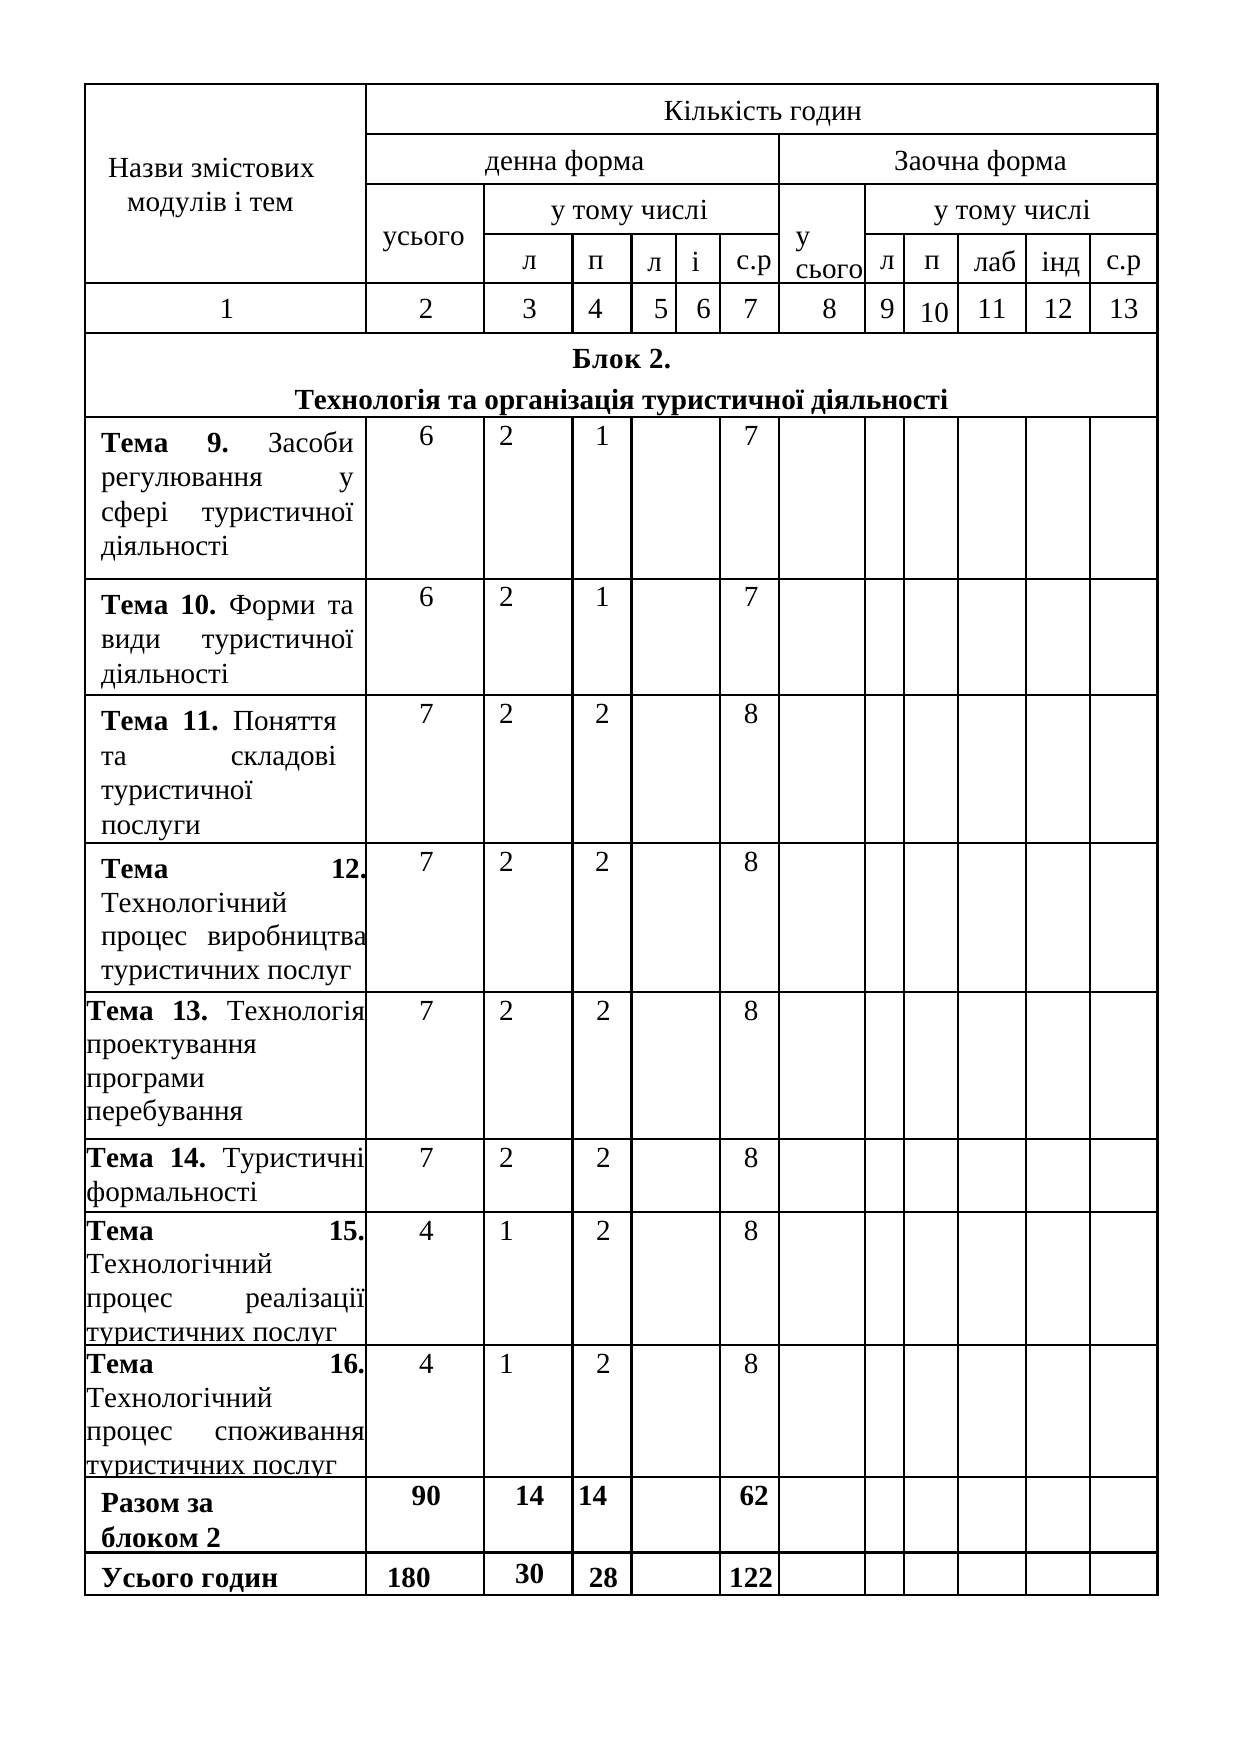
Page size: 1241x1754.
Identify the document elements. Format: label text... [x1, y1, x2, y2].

table_cell 2 [485, 993, 571, 1138]
table_cell [866, 1140, 903, 1211]
table_cell [959, 1478, 1025, 1551]
table_cell 7 [721, 418, 778, 577]
table_cell [633, 1554, 719, 1593]
table_cell усього [367, 185, 483, 282]
table_cell 7 [367, 844, 483, 991]
table_cell [780, 844, 864, 991]
table_cell 8 [721, 1140, 778, 1211]
table_cell [905, 993, 957, 1138]
table_cell [866, 1478, 903, 1551]
table_cell 2 [574, 1140, 630, 1211]
table_header Назви змістових модулів і тем [86, 85, 365, 282]
table_cell [959, 1213, 1025, 1344]
table_cell [780, 1140, 864, 1211]
table_cell [780, 696, 864, 842]
table_cell 8 [721, 1346, 778, 1476]
table_cell [633, 1140, 719, 1211]
table_cell [1091, 1346, 1156, 1476]
table_cell [905, 580, 957, 694]
table_cell у тому числі [485, 185, 778, 233]
table_cell 2 [574, 844, 630, 991]
table_cell [1027, 1478, 1089, 1551]
table_cell л [485, 235, 571, 282]
table_cell [1091, 844, 1156, 991]
table_cell [780, 993, 864, 1138]
table_cell [905, 1213, 957, 1344]
table_cell [633, 1346, 719, 1476]
table_cell [959, 418, 1025, 577]
table_cell с.р [721, 235, 778, 282]
table_cell лаб [959, 235, 1025, 282]
table_cell [1027, 1140, 1089, 1211]
table_cell 8 [721, 1213, 778, 1344]
table_cell 8 [721, 844, 778, 991]
table_cell лаб [633, 235, 675, 282]
table_cell Тема 13. Технологія проектування програми перебування [86, 993, 365, 1138]
table_cell [1027, 1554, 1089, 1593]
table_cell [633, 580, 719, 694]
table_cell 1 [86, 284, 365, 332]
table_cell 2 [485, 418, 571, 577]
table_cell 1 [485, 1213, 571, 1344]
table_cell Тема 9. Засоби регулювання у сфері туристичної діяльності [86, 418, 365, 577]
table_cell п [574, 235, 630, 282]
table_cell 1 [574, 418, 630, 577]
table_cell [780, 580, 864, 694]
table_cell 1 [574, 580, 630, 694]
table_cell [633, 696, 719, 842]
table_cell [1027, 418, 1089, 577]
table_cell [905, 1478, 957, 1551]
table_cell усього [780, 185, 864, 282]
table_cell Тема 12. Технологічний процес виробництва туристичних послуг [86, 844, 365, 991]
table_cell [1027, 993, 1089, 1138]
table_cell 4 [367, 1346, 483, 1476]
table_cell Тема 10. Форми та види туристичної діяльності [86, 580, 365, 694]
table_cell 7 [367, 696, 483, 842]
table_cell [1091, 1554, 1156, 1593]
table_cell [959, 993, 1025, 1138]
table_cell 14 [485, 1478, 571, 1551]
table_cell 8 [721, 696, 778, 842]
table_cell 30 [485, 1554, 571, 1593]
table_cell с.р [1091, 235, 1156, 282]
table_cell [959, 696, 1025, 842]
table_cell 2 [485, 696, 571, 842]
table_cell п [905, 235, 957, 282]
table_cell 2 [485, 844, 571, 991]
table_cell 4 [367, 1213, 483, 1344]
table_cell 2 [574, 1213, 630, 1344]
table_cell 10 [905, 284, 957, 332]
table_cell [905, 844, 957, 991]
table_cell [959, 844, 1025, 991]
table_cell [866, 993, 903, 1138]
table_cell 2 [485, 580, 571, 694]
table_cell 11 [959, 284, 1025, 332]
table_cell [905, 1140, 957, 1211]
table_cell [1091, 993, 1156, 1138]
table_cell [959, 1140, 1025, 1211]
table_cell 28 [574, 1554, 630, 1593]
table_cell [633, 1213, 719, 1344]
table_cell [780, 1213, 864, 1344]
table_cell Разом за блоком 2 [86, 1478, 365, 1551]
table_cell [905, 696, 957, 842]
table_cell Тема 16. Технологічний процес споживання туристичних послуг [86, 1346, 365, 1476]
table_cell [633, 993, 719, 1138]
table_cell 2 [485, 1140, 571, 1211]
table_cell [905, 1554, 957, 1593]
table_cell 7 [721, 580, 778, 694]
table_cell [633, 1478, 719, 1551]
table_cell 6 [677, 284, 719, 332]
table_cell 4 [574, 284, 630, 332]
table_cell інд [1027, 235, 1089, 282]
table_header Кількість годин [367, 85, 1156, 133]
table_cell 2 [574, 1346, 630, 1476]
table_cell [1027, 1213, 1089, 1344]
table_cell 1 [485, 1346, 571, 1476]
table_cell [866, 844, 903, 991]
table_cell інд [677, 235, 719, 282]
table_cell [905, 418, 957, 577]
table_cell 12 [1027, 284, 1089, 332]
table_cell [959, 1346, 1025, 1476]
table_cell Тема 11. Поняття та складові туристичної послуги [86, 696, 365, 842]
table_cell 62 [721, 1478, 778, 1551]
table_cell у тому числі [866, 185, 1156, 233]
table_cell [866, 1346, 903, 1476]
table_cell Усього годин [86, 1554, 365, 1593]
table_cell 7 [721, 284, 778, 332]
table_cell 2 [574, 696, 630, 842]
table_cell 5 [633, 284, 675, 332]
table_cell 8 [780, 284, 864, 332]
table_cell Тема 14. Туристичні формальності [86, 1140, 365, 1211]
table_cell денна форма [367, 135, 778, 183]
table_cell 2 [574, 993, 630, 1138]
table_cell [780, 1346, 864, 1476]
table_cell [633, 844, 719, 991]
table_cell 14 [574, 1478, 630, 1551]
table_cell 8 [721, 993, 778, 1138]
table_cell [1091, 1140, 1156, 1211]
table_cell [1027, 844, 1089, 991]
table_cell 3 [485, 284, 571, 332]
table_cell 7 [367, 993, 483, 1138]
table_cell [1027, 580, 1089, 694]
table_cell 6 [367, 580, 483, 694]
table_cell [1091, 580, 1156, 694]
table_cell [1091, 1213, 1156, 1344]
table_cell 122 [721, 1554, 778, 1593]
table_cell [866, 696, 903, 842]
table_cell л [866, 235, 903, 282]
table_cell 7 [367, 1140, 483, 1211]
table_cell [1091, 418, 1156, 577]
table_cell [1027, 1346, 1089, 1476]
table_cell [959, 580, 1025, 694]
table_cell [866, 580, 903, 694]
table_cell [780, 1478, 864, 1551]
table_cell Блок 2. Технологія та організація туристичної діяльності [86, 334, 1156, 416]
table_cell [1027, 696, 1089, 842]
table_cell [905, 1346, 957, 1476]
table_cell [866, 1554, 903, 1593]
table_cell [1091, 1478, 1156, 1551]
table_cell [866, 1213, 903, 1344]
table_cell 9 [866, 284, 903, 332]
table_cell Тема 15. Технологічний процес реалізації туристичних послуг [86, 1213, 365, 1344]
table_cell [959, 1554, 1025, 1593]
table_cell 90 [367, 1478, 483, 1551]
table_cell Заочна форма [780, 135, 1156, 183]
table_cell 6 [367, 418, 483, 577]
table_cell [866, 418, 903, 577]
table_cell 180 [367, 1554, 483, 1593]
table_cell [780, 1554, 864, 1593]
table_cell 2 [367, 284, 483, 332]
table_cell 13 [1091, 284, 1156, 332]
table_cell [1091, 696, 1156, 842]
table_cell [633, 418, 719, 577]
table_cell [780, 418, 864, 577]
